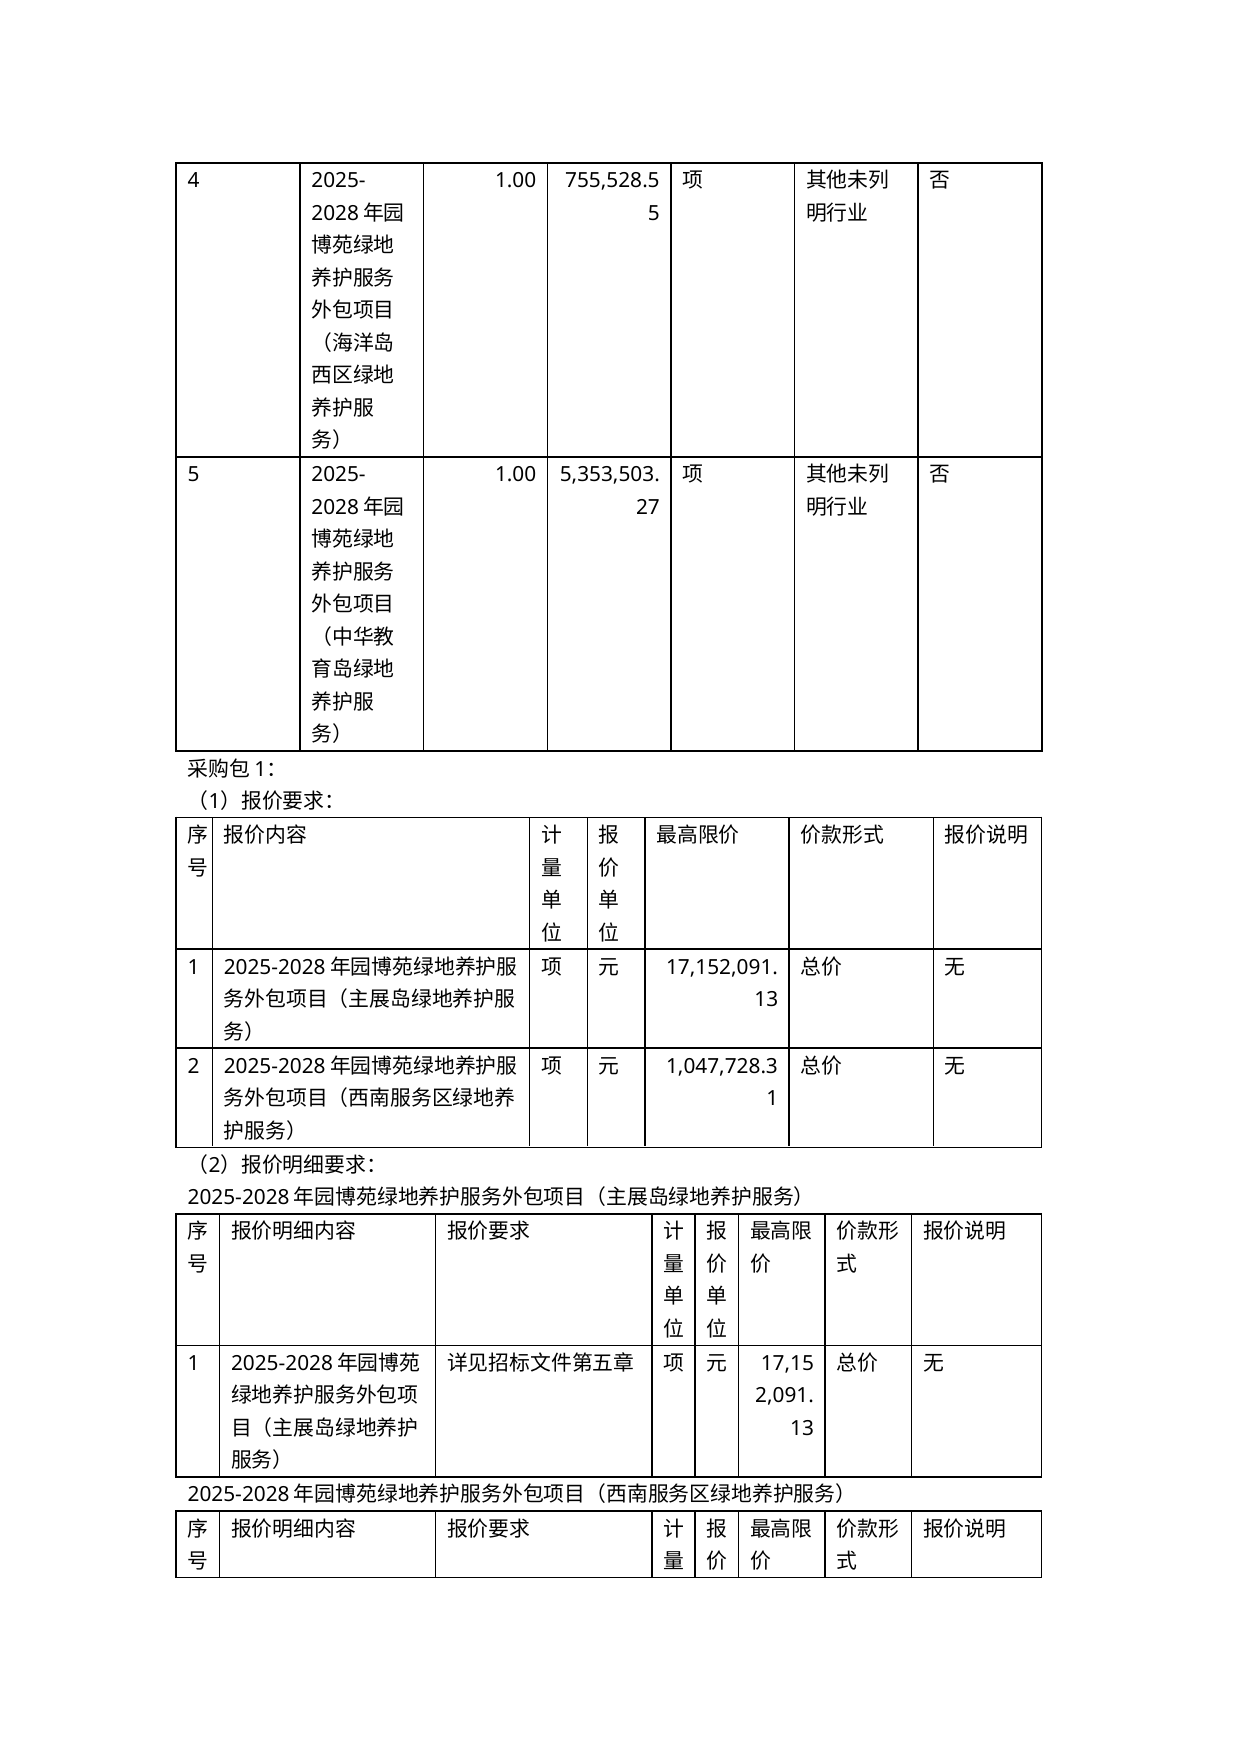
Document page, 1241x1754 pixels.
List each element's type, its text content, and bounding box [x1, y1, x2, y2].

table_cell 5 [177, 458, 299, 750]
table_header 序号 [177, 818, 212, 948]
table_cell 2025-2028年园博苑绿地养护服务外包项目（主展岛绿地养护服务） [220, 1346, 435, 1476]
table_header 最高限价 [739, 1215, 824, 1344]
table_cell 1.00 [424, 458, 547, 750]
table_cell 元 [588, 950, 644, 1047]
table_cell 4 [177, 164, 299, 456]
table_header 报价单位 [696, 1215, 738, 1344]
text （2）报价明细要求： [187, 1148, 1053, 1180]
table_header 报价说明 [934, 818, 1041, 948]
table_cell 2025-2028年园博苑绿地养护服务外包项目（主展岛绿地养护服务） [213, 950, 529, 1047]
table_cell 17,152,091.13 [739, 1346, 824, 1476]
table_cell 17,152,091.13 [646, 950, 788, 1047]
table_cell 项 [653, 1346, 694, 1476]
table_cell 项 [530, 950, 587, 1047]
table_header 价款形式 [826, 1215, 911, 1344]
table_cell 2025-2028年园博苑绿地养护服务外包项目（海洋岛西区绿地养护服务） [301, 164, 423, 456]
table_cell 否 [919, 164, 1041, 456]
table_cell 无 [934, 950, 1041, 1047]
table_cell 1.00 [424, 164, 547, 456]
table_header 价款形式 [790, 818, 933, 948]
table_header 序号 [177, 1512, 219, 1577]
table_cell 其他未列明行业 [795, 164, 917, 456]
table_cell 1,047,728.31 [646, 1049, 788, 1146]
table_cell 否 [919, 458, 1041, 750]
text 2025-2028年园博苑绿地养护服务外包项目（西南服务区绿地养护服务） [187, 1478, 1053, 1510]
text （1）报价要求： [187, 784, 1053, 817]
table_cell 详见招标文件第五章 [436, 1346, 651, 1476]
table_cell 元 [588, 1049, 644, 1146]
table_cell 项 [672, 458, 794, 750]
table_cell 其他未列明行业 [795, 458, 917, 750]
table_header 报价明细内容 [220, 1512, 435, 1577]
text 2025-2028年园博苑绿地养护服务外包项目（主展岛绿地养护服务） [187, 1180, 1053, 1213]
table_header 报价说明 [912, 1215, 1041, 1344]
table_cell 总价 [790, 950, 933, 1047]
table_header 报价单位 [588, 818, 644, 948]
table_header 计量单位 [653, 1215, 694, 1344]
table_header 计量单位 [530, 818, 587, 948]
table_cell 2025-2028年园博苑绿地养护服务外包项目（中华教育岛绿地养护服务） [301, 458, 423, 750]
table_cell 无 [912, 1346, 1041, 1476]
table_cell 2 [177, 1049, 212, 1146]
table_cell 总价 [826, 1346, 911, 1476]
table_header 报价说明 [912, 1512, 1041, 1577]
table_header 计量单位 [653, 1512, 694, 1577]
table_header 价款形式 [826, 1512, 911, 1577]
table_header 最高限价 [646, 818, 788, 948]
table_cell 2025-2028年园博苑绿地养护服务外包项目（西南服务区绿地养护服务） [213, 1049, 529, 1146]
table_header 报价内容 [213, 818, 529, 948]
table_cell 1 [177, 950, 212, 1047]
table_header 序号 [177, 1215, 219, 1344]
table_cell 755,528.55 [548, 164, 670, 456]
table_cell 5,353,503.27 [548, 458, 670, 750]
table_header 最高限价 [739, 1512, 824, 1577]
table_cell 1 [177, 1346, 219, 1476]
table_cell 总价 [790, 1049, 933, 1146]
table_header 报价要求 [436, 1215, 651, 1344]
table_header 报价要求 [436, 1512, 651, 1577]
table_cell 项 [672, 164, 794, 456]
text 采购包1： [187, 752, 1053, 784]
table_cell 元 [696, 1346, 738, 1476]
table_cell 项 [530, 1049, 587, 1146]
table_header 报价单位 [696, 1512, 738, 1577]
table_cell 无 [934, 1049, 1041, 1146]
table_header 报价明细内容 [220, 1215, 435, 1344]
